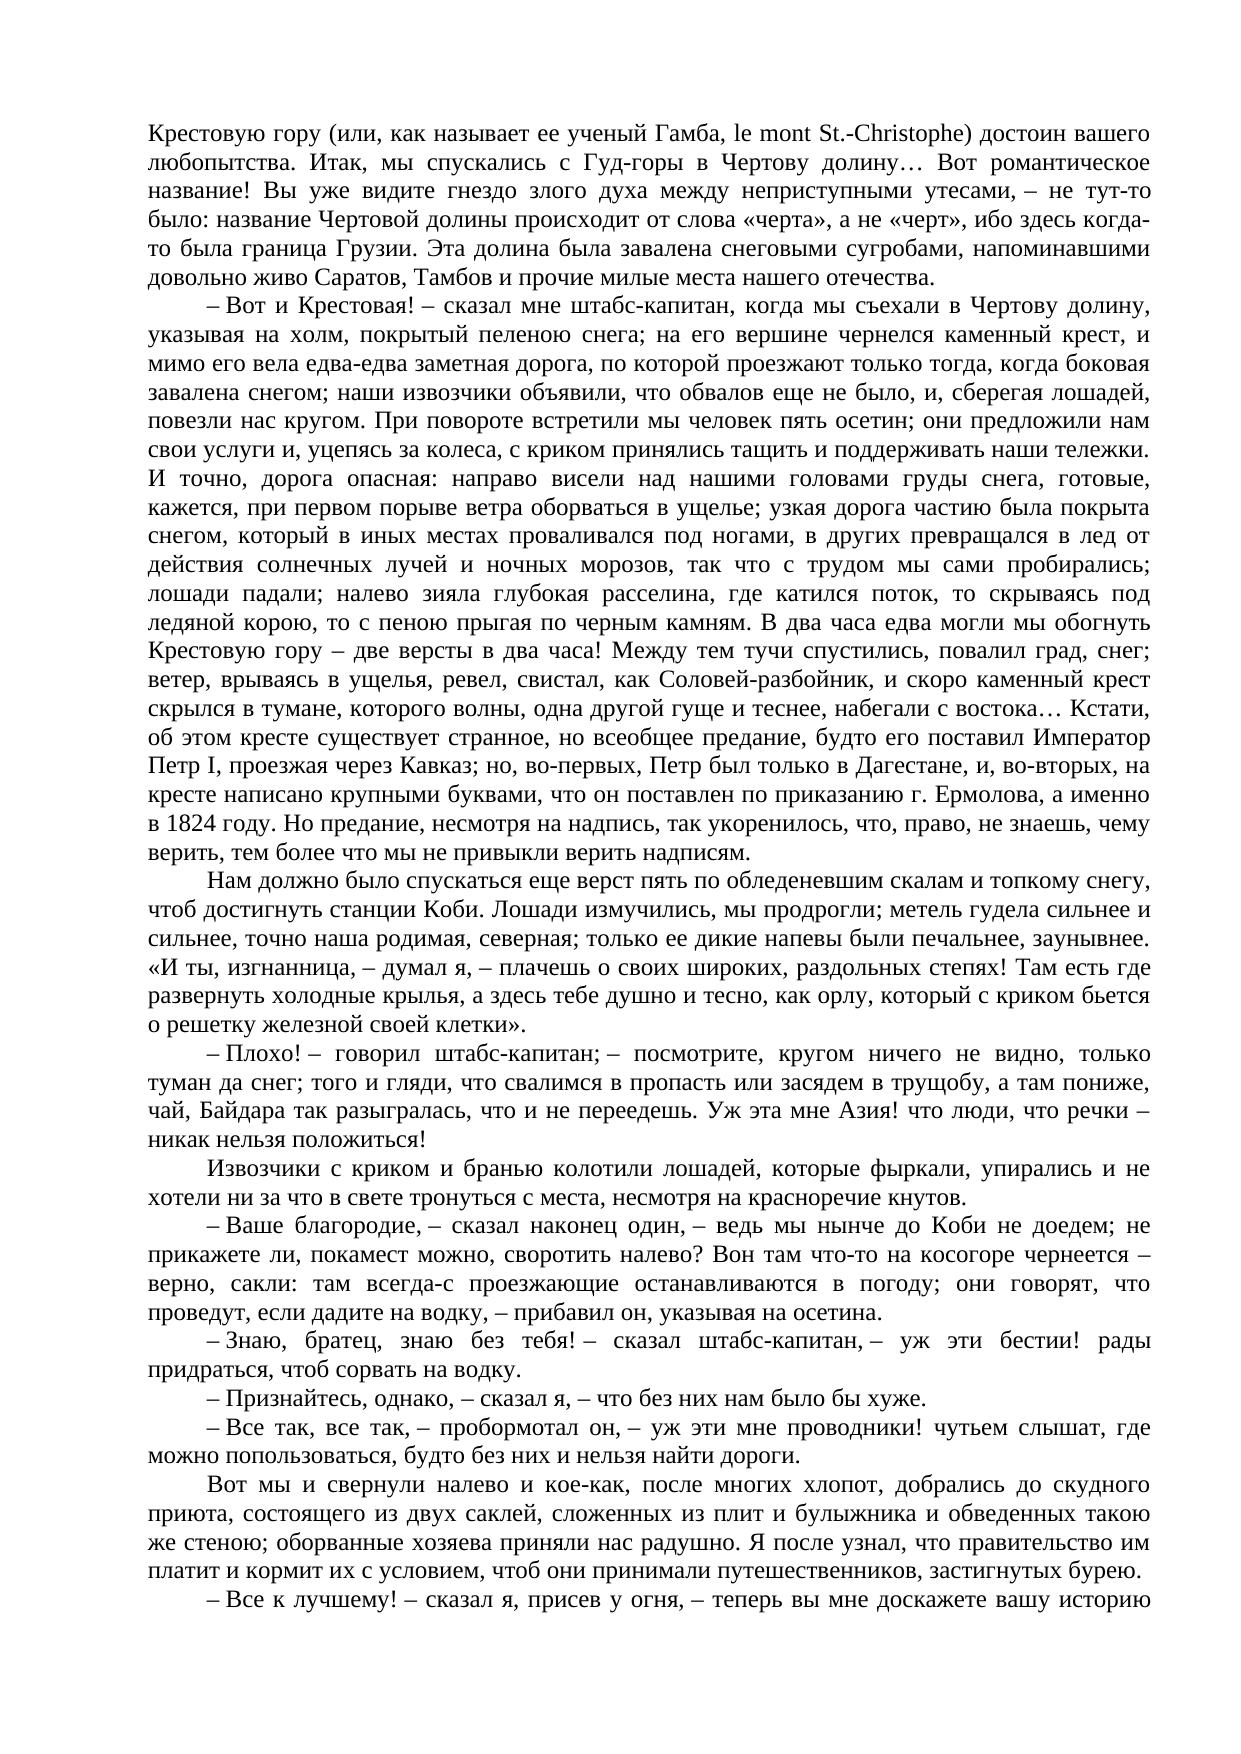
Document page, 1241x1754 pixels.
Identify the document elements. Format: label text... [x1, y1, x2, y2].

text – Все так, все так, – пробормотал он, – уж эти мне проводники! чутьем слышат, где можно попользоваться, будто без них и нельзя найти дороги. [148, 1412, 1152, 1469]
text Вот мы и свернули налево и кое-как, после многих хлопот, добрались до скудного приюта, состоящего из двух саклей, сложенных из плит и булыжника и обведенных такою же стеною; оборванные хозяева приняли нас радушно. Я после узнал, что правительство им платит и кормит их с условием, чтоб они принимали путешественников, застигнутых бурею. [148, 1469, 1152, 1584]
text – Признайтесь, однако, – сказал я, – что без них нам было бы хуже. [148, 1383, 1152, 1412]
text Извозчики с криком и бранью колотили лошадей, которые фыркали, упирались и не хотели ни за что в свете тронуться с места, несмотря на красноречие кнутов. [148, 1153, 1152, 1211]
text – Знаю, братец, знаю без тебя! – сказал штабс-капитан, – уж эти бестии! рады придраться, чтоб сорвать на водку. [148, 1326, 1152, 1383]
text – Ваше благородие, – сказал наконец один, – ведь мы нынче до Коби не доедем; не прикажете ли, покамест можно, своротить налево? Вон там что-то на косогоре чернеется – верно, сакли: там всегда-с проезжающие останавливаются в погоду; они говорят, что проведут, если дадите на водку, – прибавил он, указывая на осетина. [148, 1211, 1152, 1326]
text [148, 1584, 1152, 1613]
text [148, 118, 1152, 291]
text – Плохо! – говорил штабс-капитан; – посмотрите, кругом ничего не видно, только туман да снег; того и гляди, что свалимся в пропасть или засядем в трущобу, а там пониже, чай, Байдара так разыгралась, что и не переедешь. Уж эта мне Азия! что люди, что речки – никак нельзя положиться! [148, 1038, 1152, 1153]
text – Вот и Крестовая! – сказал мне штабс-капитан, когда мы съехали в Чертову долину, указывая на холм, покрытый пеленою снега; на его вершине чернелся каменный крест, и мимо его вела едва-едва заметная дорога, по которой проезжают только тогда, когда боковая завалена снегом; наши извозчики объявили, что обвалов еще не было, и, сберегая лошадей, повезли нас кругом. При повороте встретили мы человек пять осетин; они предложили нам свои услуги и, уцепясь за колеса, с криком принялись тащить и поддерживать наши тележки. И точно, дорога опасная: направо висели над нашими головами груды снега, готовые, кажется, при первом порыве ветра оборваться в ущелье; узкая дорога частию была покрыта снегом, который в иных местах проваливался под ногами, в других превращался в лед от действия солнечных лучей и ночных морозов, так что с трудом мы сами пробирались; лошади падали; налево зияла глубокая расселина, где катился поток, то скрываясь под ледяной корою, то с пеною прыгая по черным камням. В два часа едва могли мы обогнуть Крестовую гору – две версты в два часа! Между тем тучи спустились, повалил град, снег; ветер, врываясь в ущелья, ревел, свистал, как Соловей-разбойник, и скоро каменный крест скрылся в тумане, которого волны, одна другой гуще и теснее, набегали с востока… Кстати, об этом кресте существует странное, но всеобщее предание, будто его поставил Император Петр I, проезжая через Кавказ; но, во-первых, Петр был только в Дагестане, и, во-вторых, на кресте написано крупными буквами, что он поставлен по приказанию г. Ермолова, а именно в 1824 году. Но предание, несмотря на надпись, так укоренилось, что, право, не знаешь, чему верить, тем более что мы не привыкли верить надписям. [148, 291, 1152, 866]
text Нам должно было спускаться еще верст пять по обледеневшим скалам и топкому снегу, чтоб достигнуть станции Коби. Лошади измучились, мы продрогли; метель гудела сильнее и сильнее, точно наша родимая, северная; только ее дикие напевы были печальнее, заунывнее. «И ты, изгнанница, – думал я, – плачешь о своих широких, раздольных степях! Там есть где развернуть холодные крылья, а здесь тебе душно и тесно, как орлу, который с криком бьется о решетку железной своей клетки». [148, 866, 1152, 1038]
